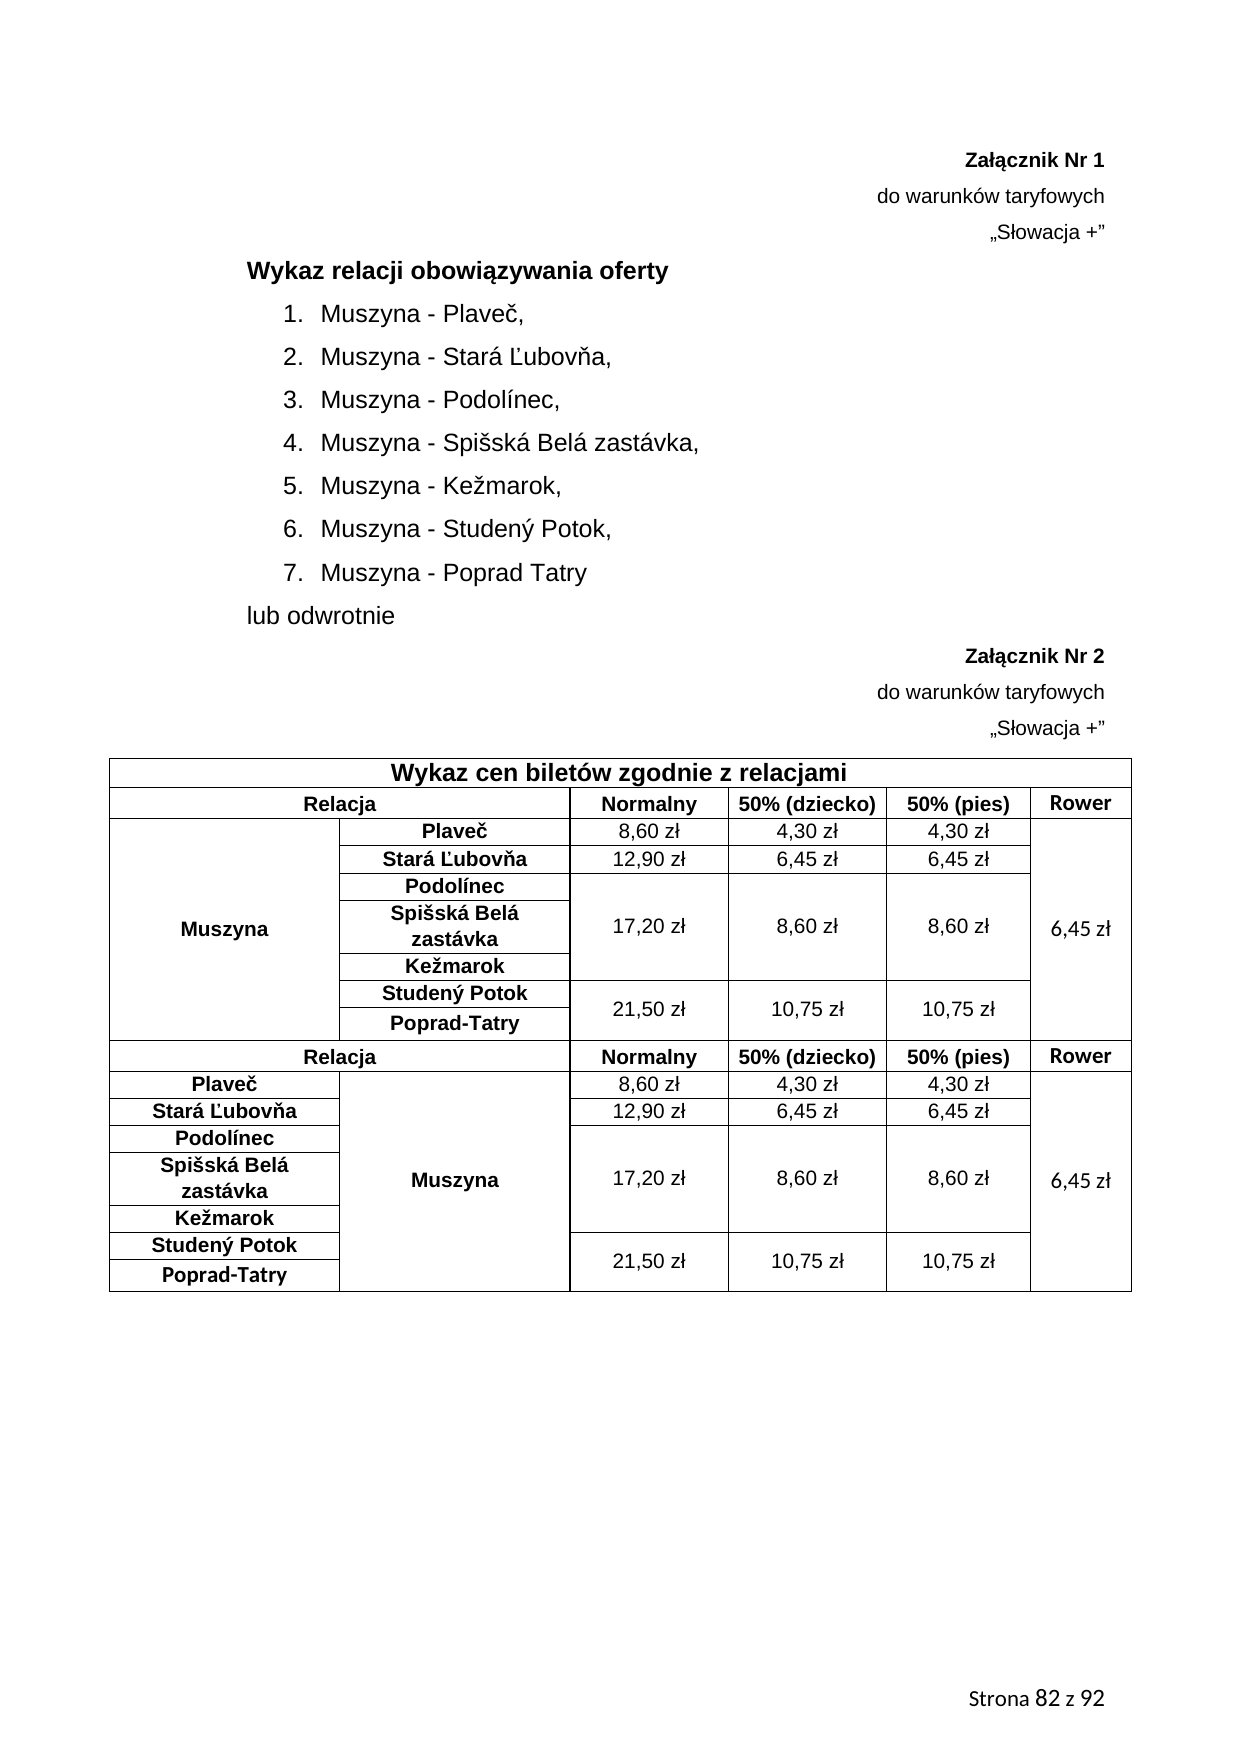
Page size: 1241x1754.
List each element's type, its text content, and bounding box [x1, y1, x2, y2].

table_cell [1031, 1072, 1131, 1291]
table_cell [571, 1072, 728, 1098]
list Muszyna - Poprad Tatry [283, 558, 1105, 586]
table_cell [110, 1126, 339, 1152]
list „Słowacja +” [247, 716, 1105, 740]
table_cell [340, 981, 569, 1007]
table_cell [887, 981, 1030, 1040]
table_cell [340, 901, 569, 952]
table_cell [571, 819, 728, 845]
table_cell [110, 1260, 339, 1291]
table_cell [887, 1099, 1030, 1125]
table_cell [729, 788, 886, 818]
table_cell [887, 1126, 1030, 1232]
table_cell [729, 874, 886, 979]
list do warunków taryfowych [247, 680, 1105, 704]
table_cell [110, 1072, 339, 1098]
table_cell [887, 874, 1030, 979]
list Wykaz relacji obowiązywania oferty [247, 256, 1105, 284]
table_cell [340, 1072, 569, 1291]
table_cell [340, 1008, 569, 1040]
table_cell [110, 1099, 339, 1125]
list do warunków taryfowych [247, 184, 1105, 208]
list Muszyna - Studený Potok, [283, 514, 1105, 543]
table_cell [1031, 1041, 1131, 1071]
list Załącznik Nr 2 [247, 644, 1105, 668]
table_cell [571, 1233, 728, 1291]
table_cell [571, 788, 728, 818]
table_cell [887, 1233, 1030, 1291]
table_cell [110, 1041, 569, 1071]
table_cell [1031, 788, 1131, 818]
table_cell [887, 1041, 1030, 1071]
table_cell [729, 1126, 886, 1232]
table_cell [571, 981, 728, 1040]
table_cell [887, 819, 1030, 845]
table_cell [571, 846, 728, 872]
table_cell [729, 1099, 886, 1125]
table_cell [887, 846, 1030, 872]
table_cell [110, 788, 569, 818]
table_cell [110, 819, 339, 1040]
list lub odwrotnie [247, 601, 1105, 629]
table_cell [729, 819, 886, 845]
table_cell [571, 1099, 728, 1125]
list Muszyna - Stará Ľubovňa, [283, 342, 1105, 371]
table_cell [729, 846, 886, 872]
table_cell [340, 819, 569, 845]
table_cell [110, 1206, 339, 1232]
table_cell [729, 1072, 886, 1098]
list Muszyna - Kežmarok, [283, 471, 1105, 500]
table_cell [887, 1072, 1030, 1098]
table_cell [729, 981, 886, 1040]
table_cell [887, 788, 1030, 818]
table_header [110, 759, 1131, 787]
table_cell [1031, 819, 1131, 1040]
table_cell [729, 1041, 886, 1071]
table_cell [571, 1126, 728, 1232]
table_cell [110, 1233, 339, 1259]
list Załącznik Nr 1 [247, 148, 1105, 172]
list „Słowacja +” [247, 220, 1105, 244]
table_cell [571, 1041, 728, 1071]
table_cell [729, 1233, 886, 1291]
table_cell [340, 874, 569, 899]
list Muszyna - Plaveč, [283, 299, 1105, 328]
list Muszyna - Spišská Belá zastávka, [283, 428, 1105, 457]
list Muszyna - Podolínec, [283, 385, 1105, 414]
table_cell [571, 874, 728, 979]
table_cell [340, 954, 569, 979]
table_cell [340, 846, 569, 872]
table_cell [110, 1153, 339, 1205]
